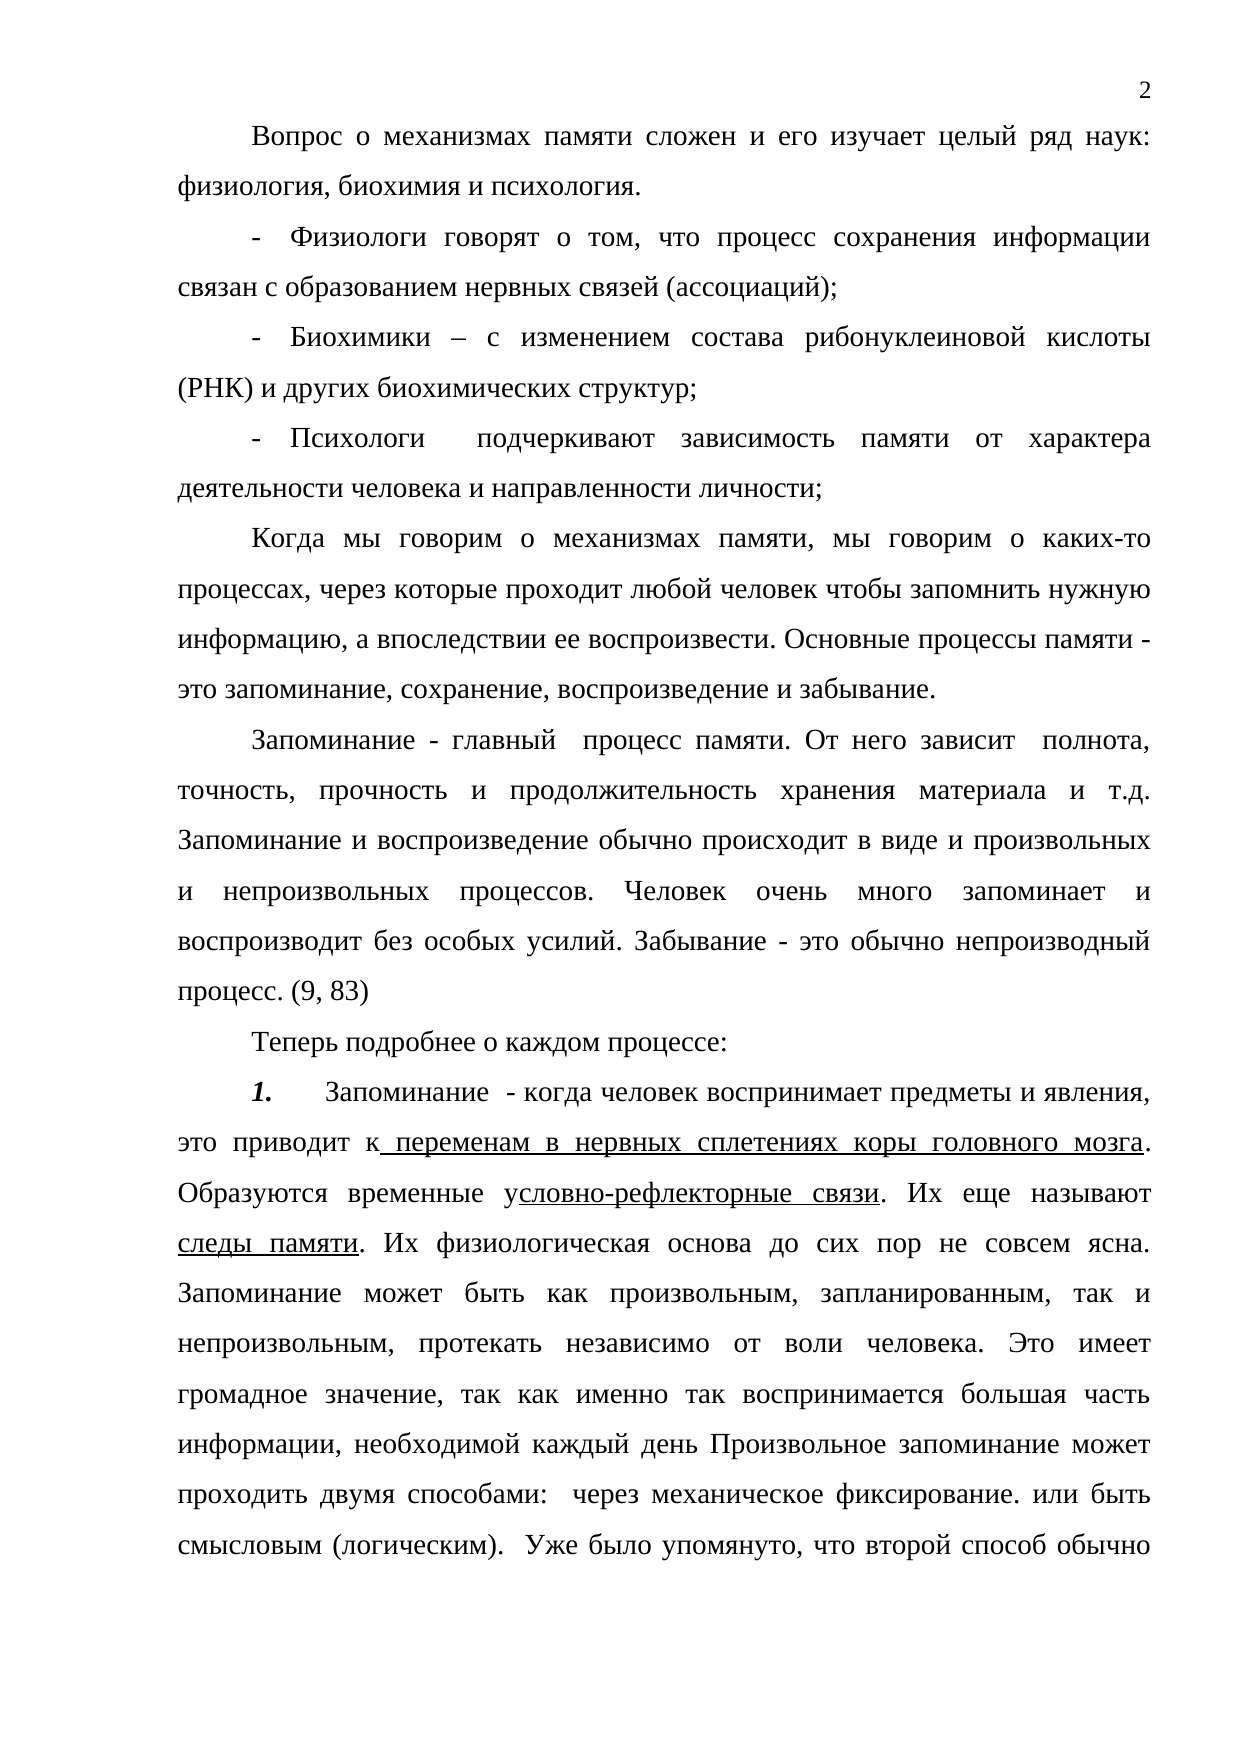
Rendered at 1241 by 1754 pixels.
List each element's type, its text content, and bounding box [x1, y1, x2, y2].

list Физиологи говорят о том, что процесс сохранения информации связан с образованием нервных связей (ассоциаций); [177, 219, 1152, 303]
list Биохимики – с изменением состава рибонуклеиновой кислоты (РНК) и других биохимических структур; [177, 319, 1152, 403]
text Вопрос о механизмах памяти сложен и его изучает целый ряд наук: физиология, биохимия и психология. [177, 118, 1152, 202]
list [177, 1074, 1152, 1560]
text Когда мы говорим о механизмах памяти, мы говорим о каких-то процессах, через которые проходит любой человек чтобы запомнить нужную информацию, а впоследствии ее воспроизвести. Основные процессы памяти - это запоминание, сохранение, воспроизведение и забывание. [177, 521, 1152, 705]
text Запоминание - главный процесс памяти. От него зависит полнота, точность, прочность и продолжительность хранения материала и т.д. Запоминание и воспроизведение обычно происходит в виде и произвольных и непроизвольных процессов. Человек очень много запоминает и воспроизводит без особых усилий. Забывание - это обычно непроизводный процесс. (9, 83) [177, 722, 1152, 1007]
text Теперь подробнее о каждом процессе: [177, 1024, 1152, 1057]
list Психологи подчеркивают зависимость памяти от характера деятельности человека и направленности личности; [177, 420, 1152, 504]
